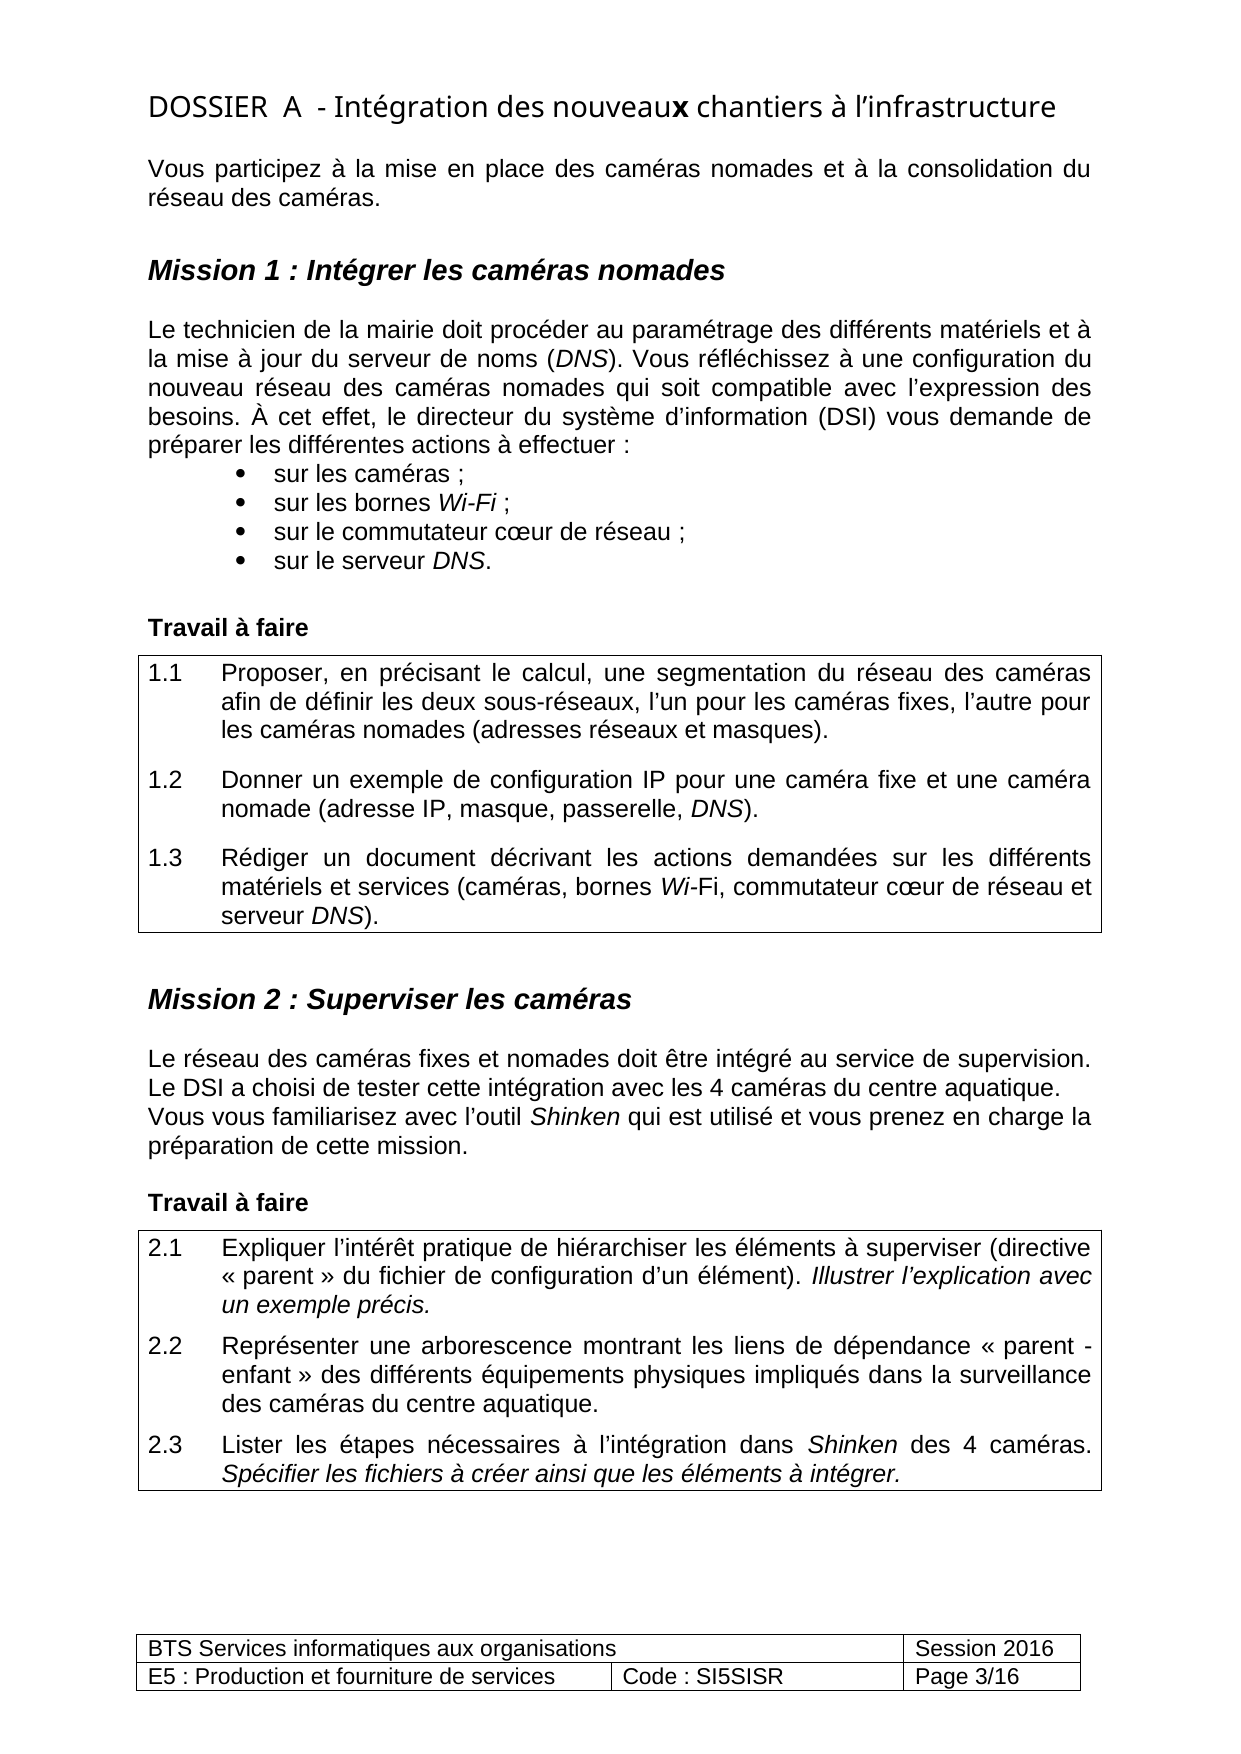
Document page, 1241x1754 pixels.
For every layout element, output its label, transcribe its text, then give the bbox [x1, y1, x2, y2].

text Le technicien de la mairie doit procéder au paramétrage des différents matériels et à la mise à jour du serveur de noms (DNS). Vous réfléchissez à une configuration du nouveau réseau des caméras nomades qui soit compatible avec l’expression des besoins. À cet effet, le directeur du système d’information (DSI) vous demande de préparer les différentes actions à effectuer : [148, 315, 1093, 459]
text Travail à faire [148, 613, 1093, 642]
text sur le commutateur cœur de réseau ; [236, 517, 1093, 546]
list Représenter une arborescence montrant les liens de dépendance « parent - enfant » des différents équipements physiques impliqués dans la surveillance des caméras du centre aquatique. [139, 1328, 1101, 1418]
text sur les caméras ; [236, 459, 1093, 488]
text sur le serveur DNS. [236, 546, 1093, 574]
text Le réseau des caméras fixes et nomades doit être intégré au service de supervision. Le DSI a choisi de tester cette intégration avec les 4 caméras du centre aquatique. [148, 1044, 1093, 1102]
text Mission 1 : Intégrer les caméras nomades [148, 253, 1093, 287]
list Proposer, en précisant le calcul, une segmentation du réseau des caméras afin de définir les deux sous-réseaux, l’un pour les caméras fixes, l’autre pour les caméras nomades (adresses réseaux et masques). [139, 656, 1101, 744]
text Travail à faire [148, 1188, 1093, 1217]
list Lister les étapes nécessaires à l’intégration dans Shinken des 4 caméras. Spécifier les fichiers à créer ainsi que les éléments à intégrer. [139, 1427, 1101, 1490]
text Mission 2 : Superviser les caméras [148, 982, 1093, 1016]
list Rédiger un document décrivant les actions demandées sur les différents matériels et services (caméras, bornes Wi-Fi, commutateur cœur de réseau et serveur DNS). [139, 840, 1101, 932]
list Donner un exemple de configuration IP pour une caméra fixe et une caméra nomade (adresse IP, masque, passerelle, DNS). [139, 762, 1101, 822]
text Vous vous familiarisez avec l’outil Shinken qui est utilisé et vous prenez en charge la préparation de cette mission. [148, 1102, 1093, 1159]
text DOSSIER A - Intégration des nouveaux chantiers à l’infrastructure [148, 86, 1093, 126]
text sur les bornes Wi-Fi ; [236, 488, 1093, 517]
text Vous participez à la mise en place des caméras nomades et à la consolidation du réseau des caméras. [148, 154, 1093, 212]
list Expliquer l’intérêt pratique de hiérarchiser les éléments à superviser (directive « parent » du fichier de configuration d’un élément). Illustrer l’explication avec un exemple précis. [139, 1231, 1101, 1319]
